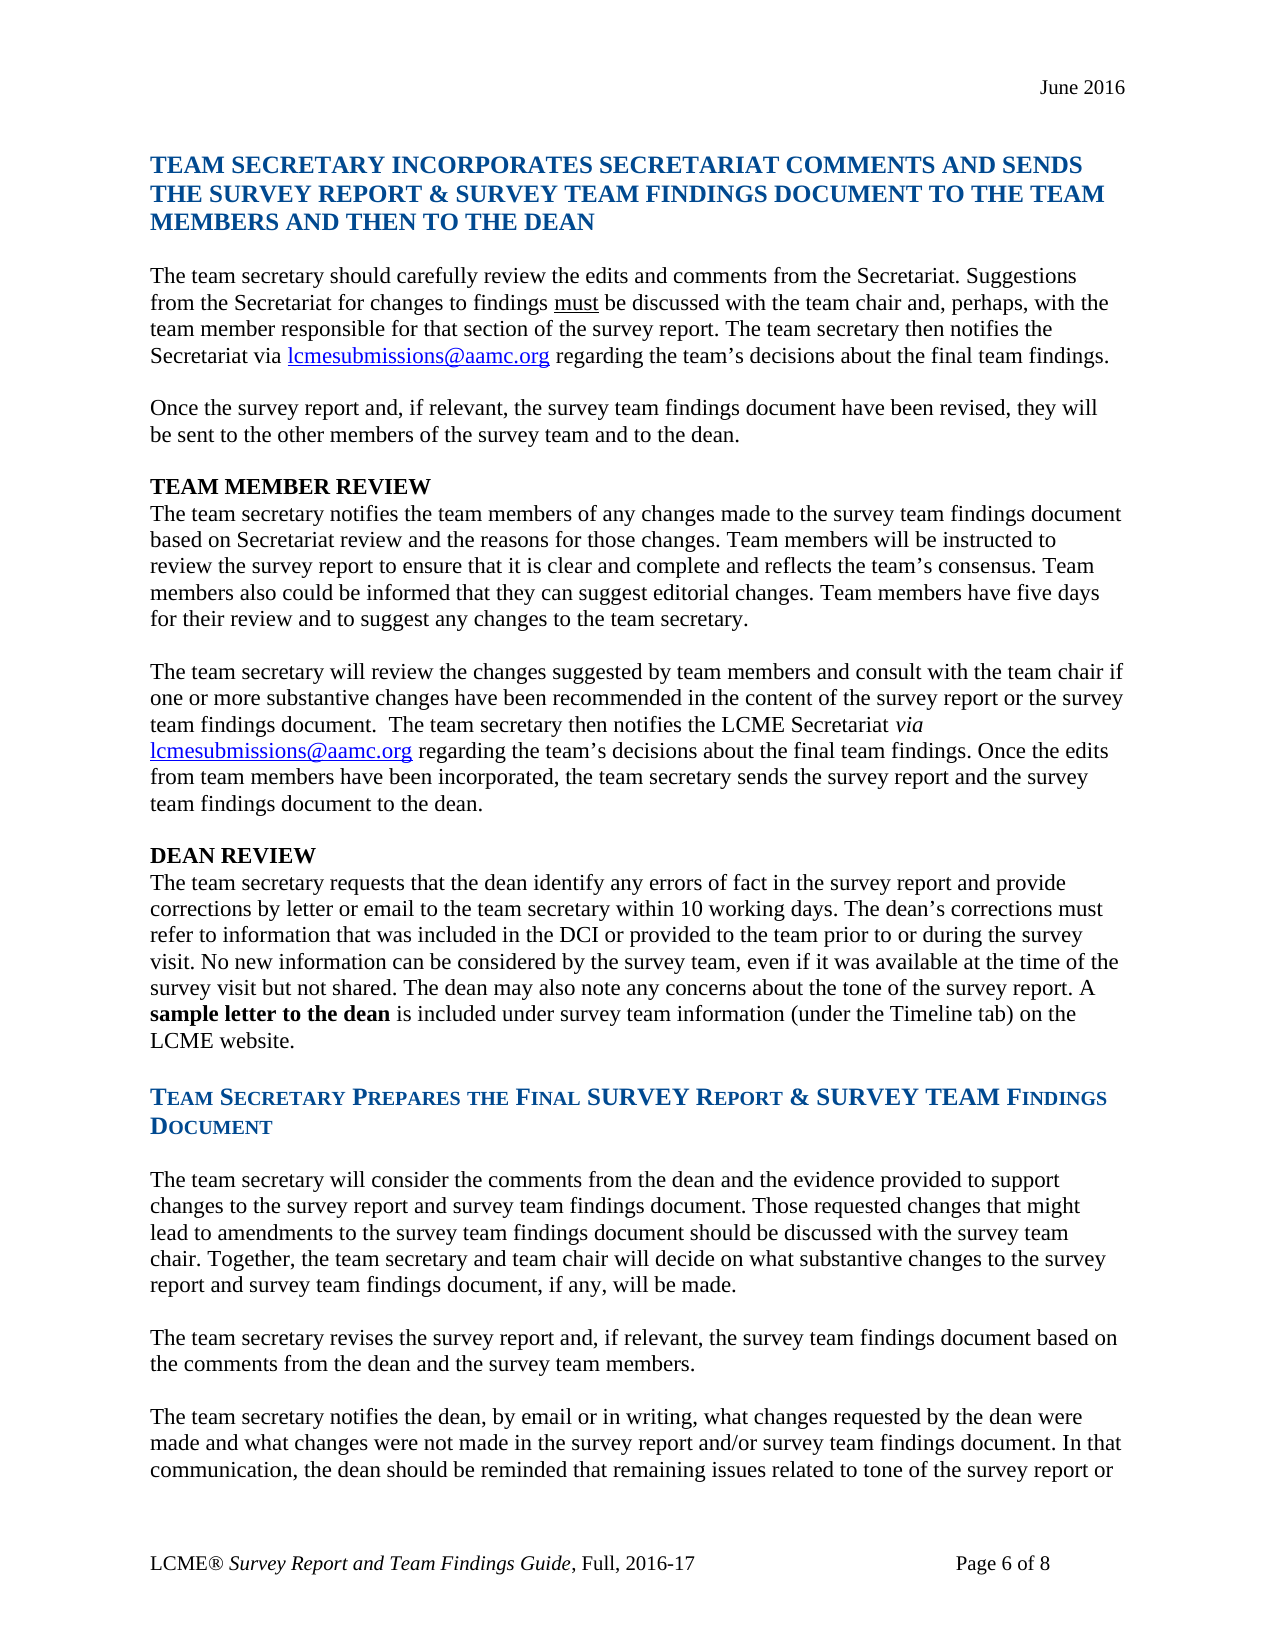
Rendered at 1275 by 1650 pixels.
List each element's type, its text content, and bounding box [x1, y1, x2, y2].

subtitle Team Secretary Incorporates Secretariat Comments and Sends the SURVEY Report & SURVEY TEAM Findings DOCUMENT to the Team Members and Then to the Dean [150, 150, 1125, 236]
text The team secretary notifies the dean, by email or in writing, what changes requested by the dean were made and what changes were not made in the survey report and/or survey team findings document. In that communication, the dean should be reminded that remaining issues related to tone of the survey report or [150, 1403, 1125, 1482]
text TEAM MEMBER REVIEW [150, 473, 1125, 500]
text The team secretary notifies the team members of any changes made to the survey team findings document based on Secretariat review and the reasons for those changes. Team members will be instructed to review the survey report to ensure that it is clear and complete and reflects the team’s consensus. Team members also could be informed that they can suggest editorial changes. Team members have five days for their review and to suggest any changes to the team secretary. [150, 500, 1125, 632]
subtitle Team Secretary Prepares the Final SURVEY Report & SURVEY TEAM Findings Document [150, 1082, 1125, 1139]
text The team secretary will review the changes suggested by team members and consult with the team chair if one or more substantive changes have been recommended in the content of the survey report or the survey team findings document. The team secretary then notifies the LCME Secretariat via lcmesubmissions@aamc.org regarding the team’s decisions about the final team findings. Once the edits from team members have been incorporated, the team secretary sends the survey report and the survey team findings document to the dean. [150, 658, 1125, 816]
text Once the survey report and, if relevant, the survey team findings document have been revised, they will be sent to the other members of the survey team and to the dean. [150, 394, 1125, 447]
text The team secretary requests that the dean identify any errors of fact in the survey report and provide corrections by letter or email to the team secretary within 10 working days. The dean’s corrections must refer to information that was included in the DCI or provided to the team prior to or during the survey visit. No new information can be considered by the survey team, even if it was available at the time of the survey visit but not shared. The dean may also note any concerns about the tone of the survey report. A sample letter to the dean is included under survey team information (under the Timeline tab) on the LCME website. [150, 869, 1125, 1053]
text DEAN REVIEW [150, 842, 1125, 869]
text The team secretary revises the survey report and, if relevant, the survey team findings document based on the comments from the dean and the survey team members. [150, 1324, 1125, 1377]
text The team secretary should carefully review the edits and comments from the Secretariat. Suggestions from the Secretariat for changes to findings must be discussed with the team chair and, perhaps, with the team member responsible for that section of the survey report. The team secretary then notifies the Secretariat via lcmesubmissions@aamc.org regarding the team’s decisions about the final team findings. [150, 263, 1125, 368]
text The team secretary will consider the comments from the dean and the evidence provided to support changes to the survey report and survey team findings document. Those requested changes that might lead to amendments to the survey team findings document should be discussed with the survey team chair. Together, the team secretary and team chair will decide on what substantive changes to the survey report and survey team findings document, if any, will be made. [150, 1166, 1125, 1298]
